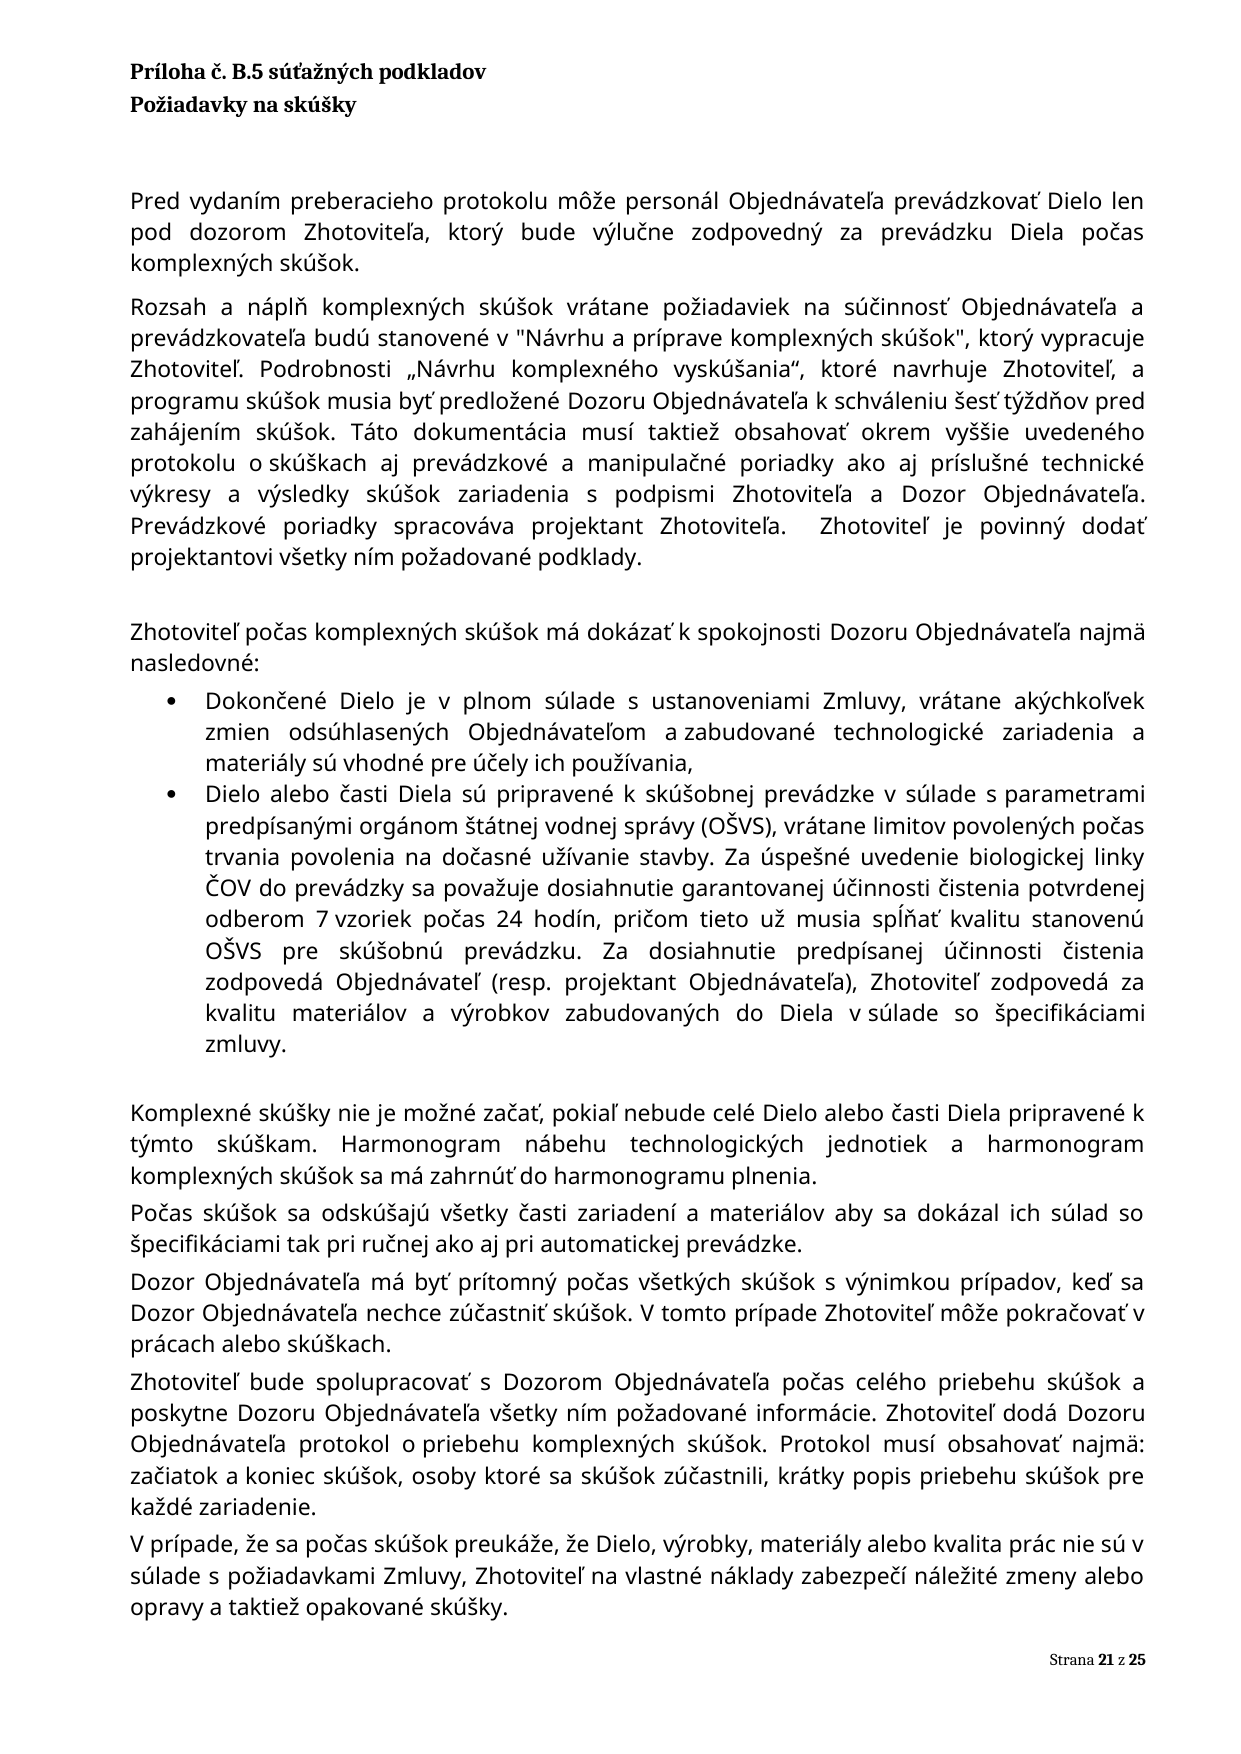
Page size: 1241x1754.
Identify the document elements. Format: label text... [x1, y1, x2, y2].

text Zhotoviteľ počas komplexných skúšok má dokázať k spokojnosti Dozoru Objednávateľa najmä nasledovné: [130, 616, 1146, 678]
text Rozsah a náplň komplexných skúšok vrátane požiadaviek na súčinnosť Objednávateľa a prevádzkovateľa budú stanovené v "Návrhu a príprave komplexných skúšok", ktorý vypracuje Zhotoviteľ. Podrobnosti „Návrhu komplexného vyskúšania“, ktoré navrhuje Zhotoviteľ, a programu skúšok musia byť predložené Dozoru Objednávateľa k schváleniu šesť týždňov pred zahájením skúšok. Táto dokumentácia musí taktiež obsahovať okrem vyššie uvedeného protokolu o skúškach aj prevádzkové a manipulačné poriadky ako aj príslušné technické výkresy a výsledky skúšok zariadenia s podpismi Zhotoviteľa a Dozor Objednávateľa. Prevádzkové poriadky spracováva projektant Zhotoviteľa. Zhotoviteľ je povinný dodať projektantovi všetky ním požadované podklady. [130, 291, 1146, 572]
text Počas skúšok sa odskúšajú všetky časti zariadení a materiálov aby sa dokázal ich súlad so špecifikáciami tak pri ručnej ako aj pri automatickej prevádzke. [130, 1197, 1146, 1260]
list Dielo alebo časti Diela sú pripravené k skúšobnej prevádzke v súlade s parametrami predpísanými orgánom štátnej vodnej správy (OŠVS), vrátane limitov povolených počas trvania povolenia na dočasné užívanie stavby. Za úspešné uvedenie biologickej linky ČOV do prevádzky sa považuje dosiahnutie garantovanej účinnosti čistenia potvrdenej odberom 7 vzoriek počas 24 hodín, pričom tieto už musia spĺňať kvalitu stanovenú OŠVS pre skúšobnú prevádzku. Za dosiahnutie predpísanej účinnosti čistenia zodpovedá Objednávateľ (resp. projektant Objednávateľa), Zhotoviteľ zodpovedá za kvalitu materiálov a výrobkov zabudovaných do Diela v súlade so špecifikáciami zmluvy. [167, 778, 1146, 1060]
text Komplexné skúšky nie je možné začať, pokiaľ nebude celé Dielo alebo časti Diela pripravené k týmto skúškam. Harmonogram nábehu technologických jednotiek a harmonogram komplexných skúšok sa má zahrnúť do harmonogramu plnenia. [130, 1097, 1146, 1191]
text Dozor Objednávateľa má byť prítomný počas všetkých skúšok s výnimkou prípadov, keď sa Dozor Objednávateľa nechce zúčastniť skúšok. V tomto prípade Zhotoviteľ môže pokračovať v prácach alebo skúškach. [130, 1266, 1146, 1360]
text Pred vydaním preberacieho protokolu môže personál Objednávateľa prevádzkovať Dielo len pod dozorom Zhotoviteľa, ktorý bude výlučne zodpovedný za prevádzku Diela počas komplexných skúšok. [130, 185, 1146, 278]
text Zhotoviteľ bude spolupracovať s Dozorom Objednávateľa počas celého priebehu skúšok a poskytne Dozoru Objednávateľa všetky ním požadované informácie. Zhotoviteľ dodá Dozoru Objednávateľa protokol o priebehu komplexných skúšok. Protokol musí obsahovať najmä: začiatok a koniec skúšok, osoby ktoré sa skúšok zúčastnili, krátky popis priebehu skúšok pre každé zariadenie. [130, 1366, 1146, 1522]
list Dokončené Dielo je v plnom súlade s ustanoveniami Zmluvy, vrátane akýchkoľvek zmien odsúhlasených Objednávateľom a zabudované technologické zariadenia a materiály sú vhodné pre účely ich používania, [167, 685, 1146, 778]
text V prípade, že sa počas skúšok preukáže, že Dielo, výrobky, materiály alebo kvalita prác nie sú v súlade s požiadavkami Zmluvy, Zhotoviteľ na vlastné náklady zabezpečí náležité zmeny alebo opravy a taktiež opakované skúšky. [130, 1528, 1146, 1622]
